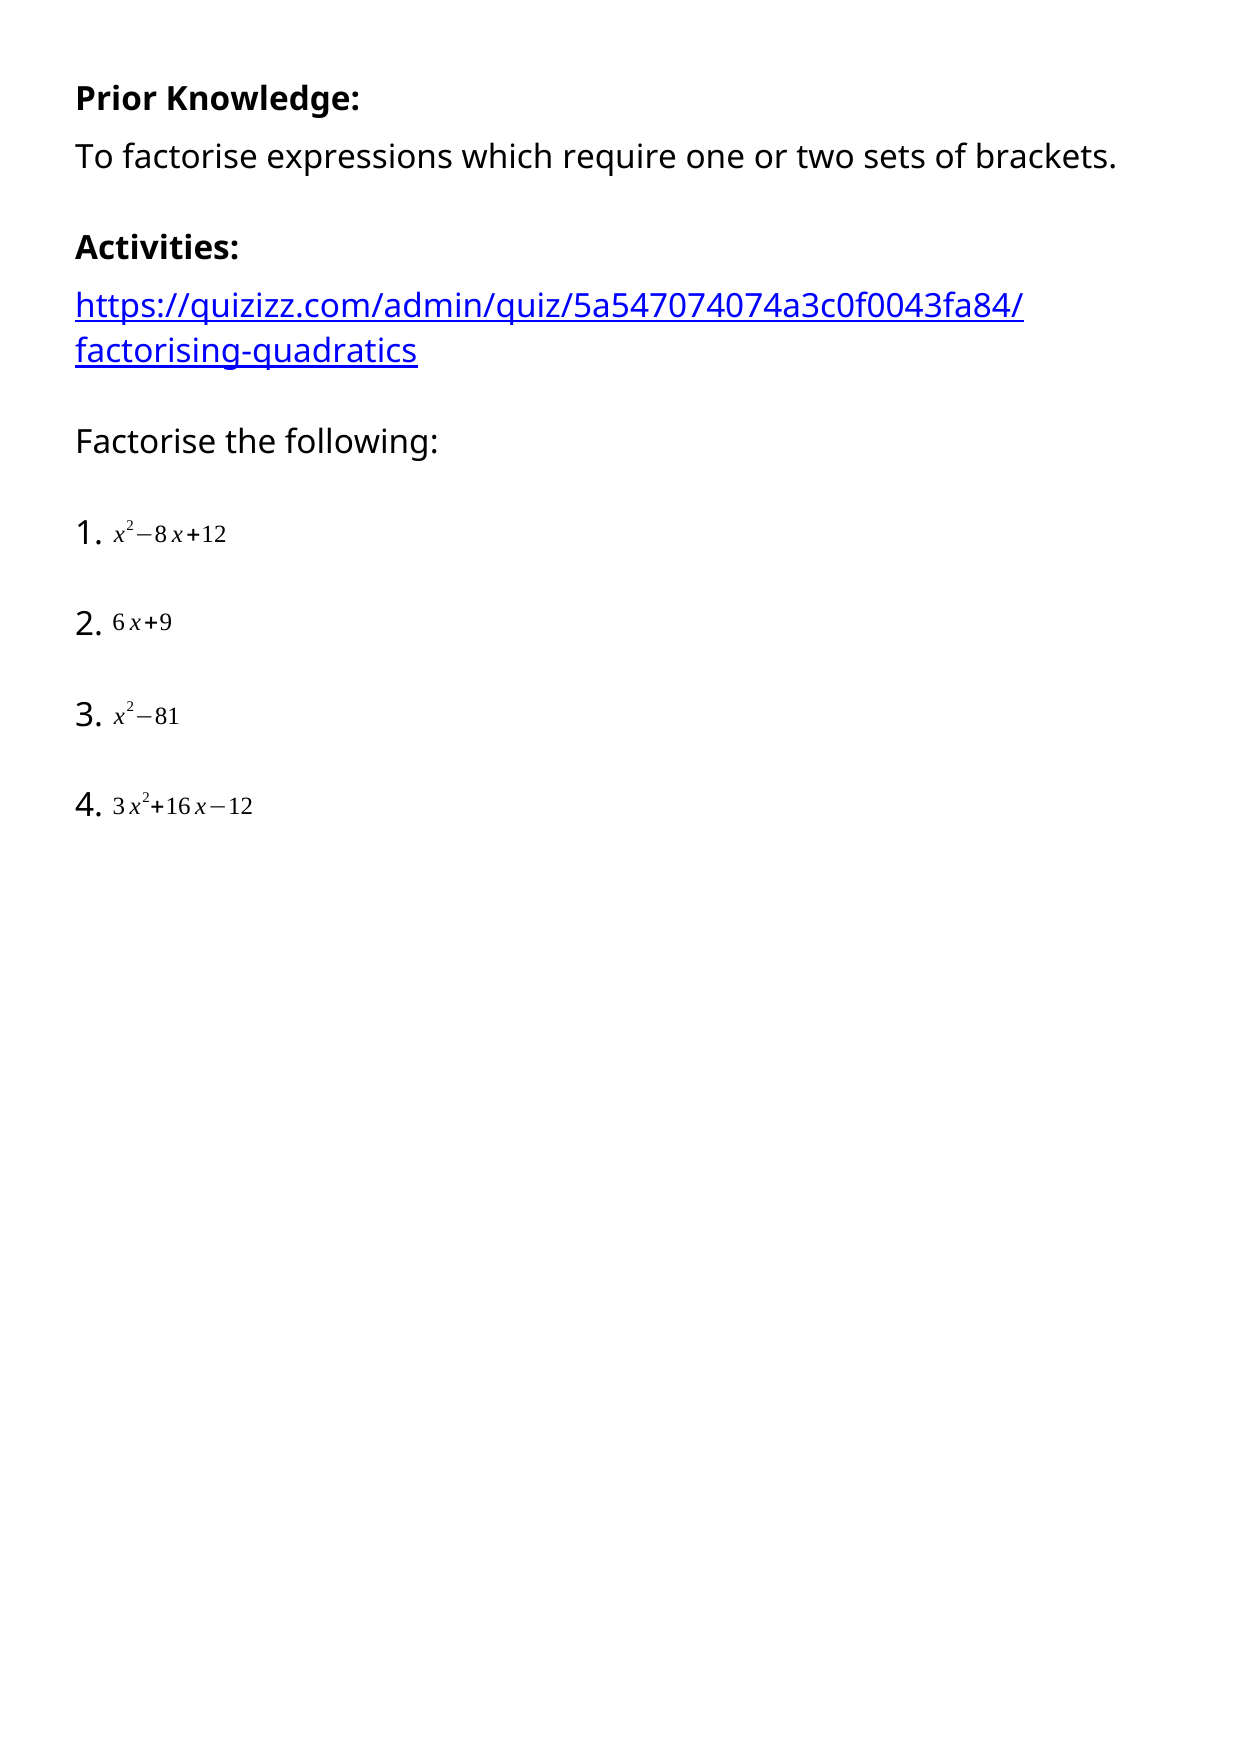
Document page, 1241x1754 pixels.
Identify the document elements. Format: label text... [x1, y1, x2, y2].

text To factorise expressions which require one or two sets of brackets. [75, 133, 1165, 178]
subtitle Prior Knowledge: [75, 75, 1165, 120]
text Factorise the following: [75, 418, 1165, 463]
subtitle Activities: [75, 224, 1165, 269]
text https://quizizz.com/admin/quiz/5a547074074a3c0f0043fa84/factorising-quadratics [75, 282, 1165, 372]
